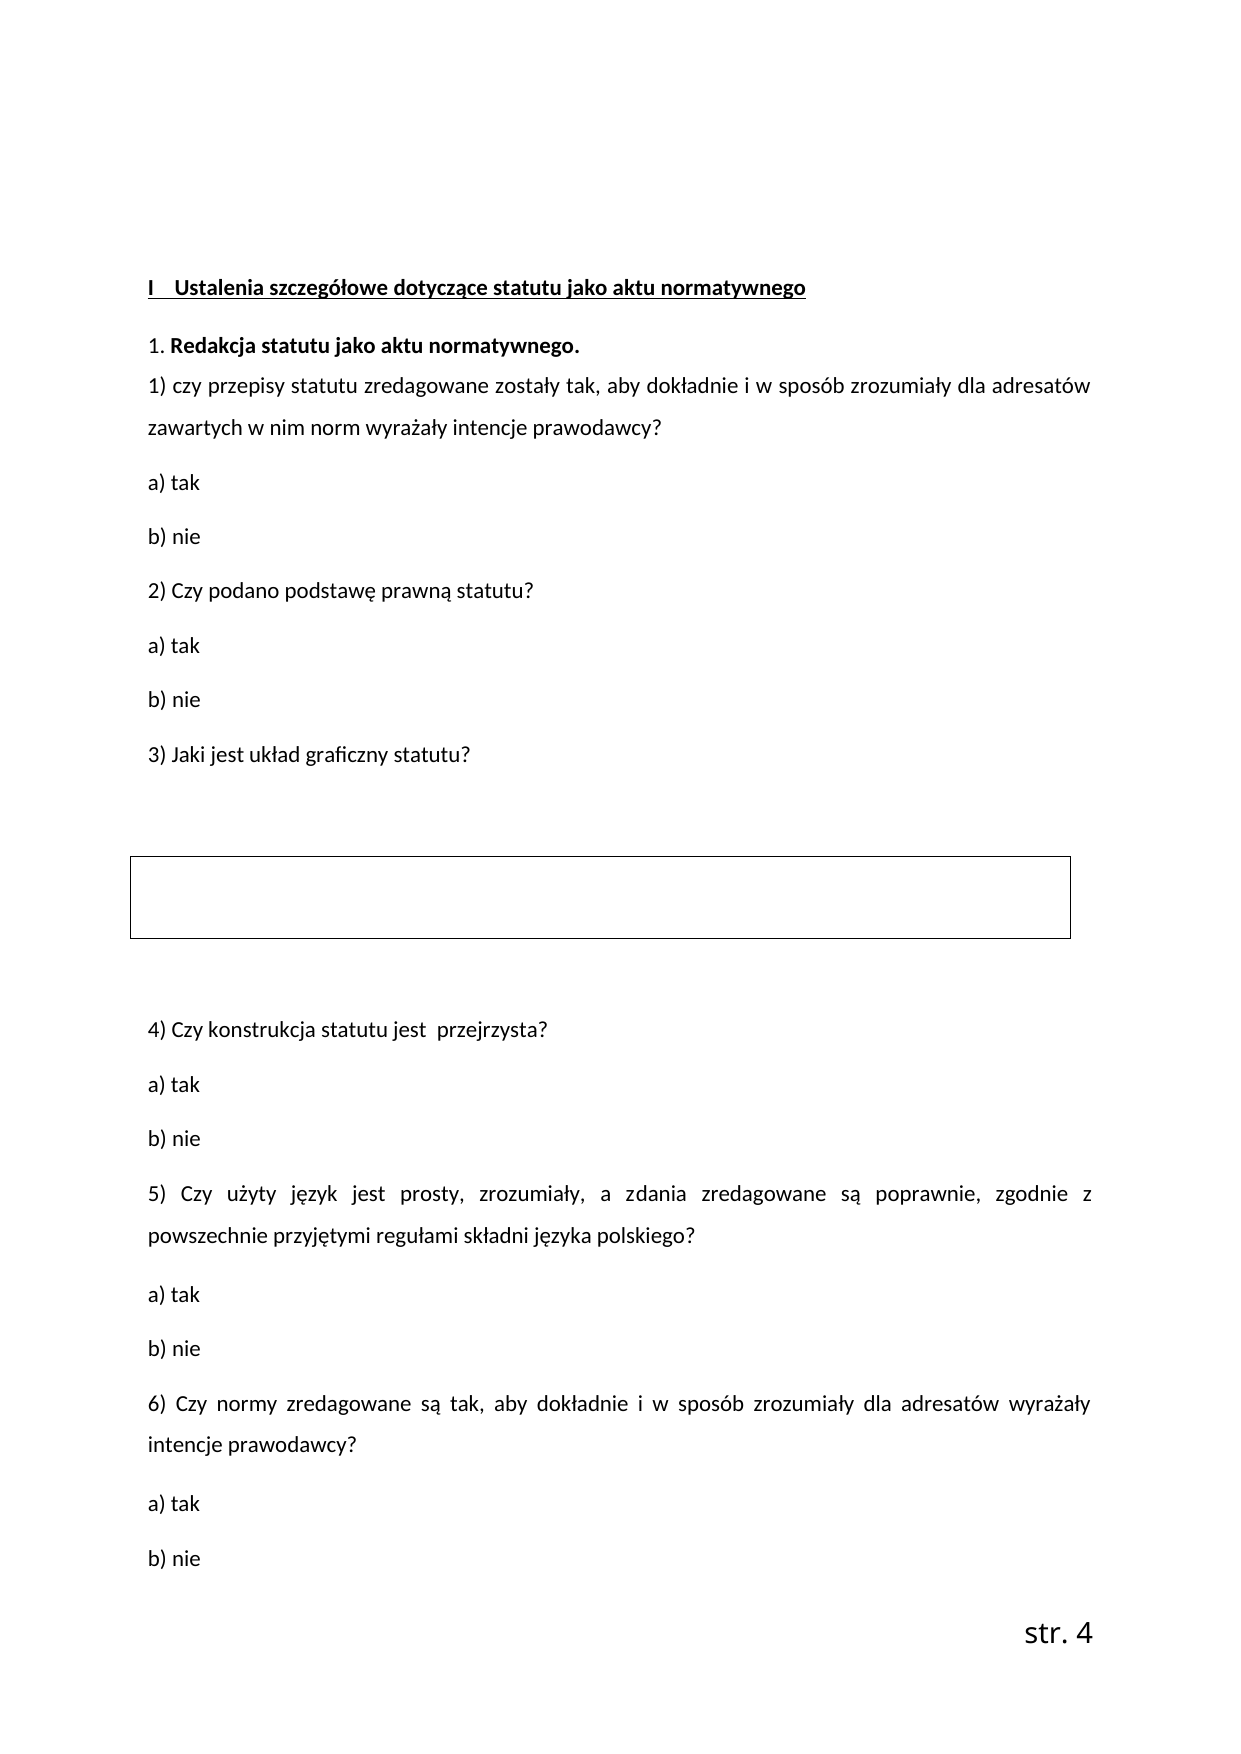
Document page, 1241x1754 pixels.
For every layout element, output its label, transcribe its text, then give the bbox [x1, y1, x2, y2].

text a) tak [148, 1489, 1093, 1517]
text b) nie [148, 1124, 1093, 1153]
text b) nie [148, 1544, 1093, 1572]
text b) nie [148, 522, 1093, 550]
text a) tak [148, 1070, 1093, 1098]
text 5) Czy użyty język jest prosty, zrozumiały, a zdania zredagowane są poprawnie, zgodnie z powszechnie przyjętymi regułami składni języka polskiego? [148, 1179, 1093, 1249]
text a) tak [148, 468, 1093, 496]
text 1. Redakcja statutu jako aktu normatywnego. [148, 331, 1093, 359]
text 4) Czy konstrukcja statutu jest przejrzysta? [148, 1016, 1093, 1044]
text 3) Jaki jest układ graficzny statutu? [148, 740, 1093, 768]
text 6) Czy normy zredagowane są tak, aby dokładnie i w sposób zrozumiały dla adresatów wyrażały intencje prawodawcy? [148, 1389, 1093, 1459]
text a) tak [148, 1280, 1093, 1308]
text b) nie [148, 686, 1093, 714]
text 2) Czy podano podstawę prawną statutu? [148, 577, 1093, 605]
text 1) czy przepisy statutu zredagowane zostały tak, aby dokładnie i w sposób zrozumiały dla adresatów zawartych w nim norm wyrażały intencje prawodawcy? [148, 371, 1093, 441]
text I Ustalenia szczegółowe dotyczące statutu jako aktu normatywnego [148, 273, 1093, 302]
text a) tak [148, 631, 1093, 659]
text b) nie [148, 1334, 1093, 1362]
